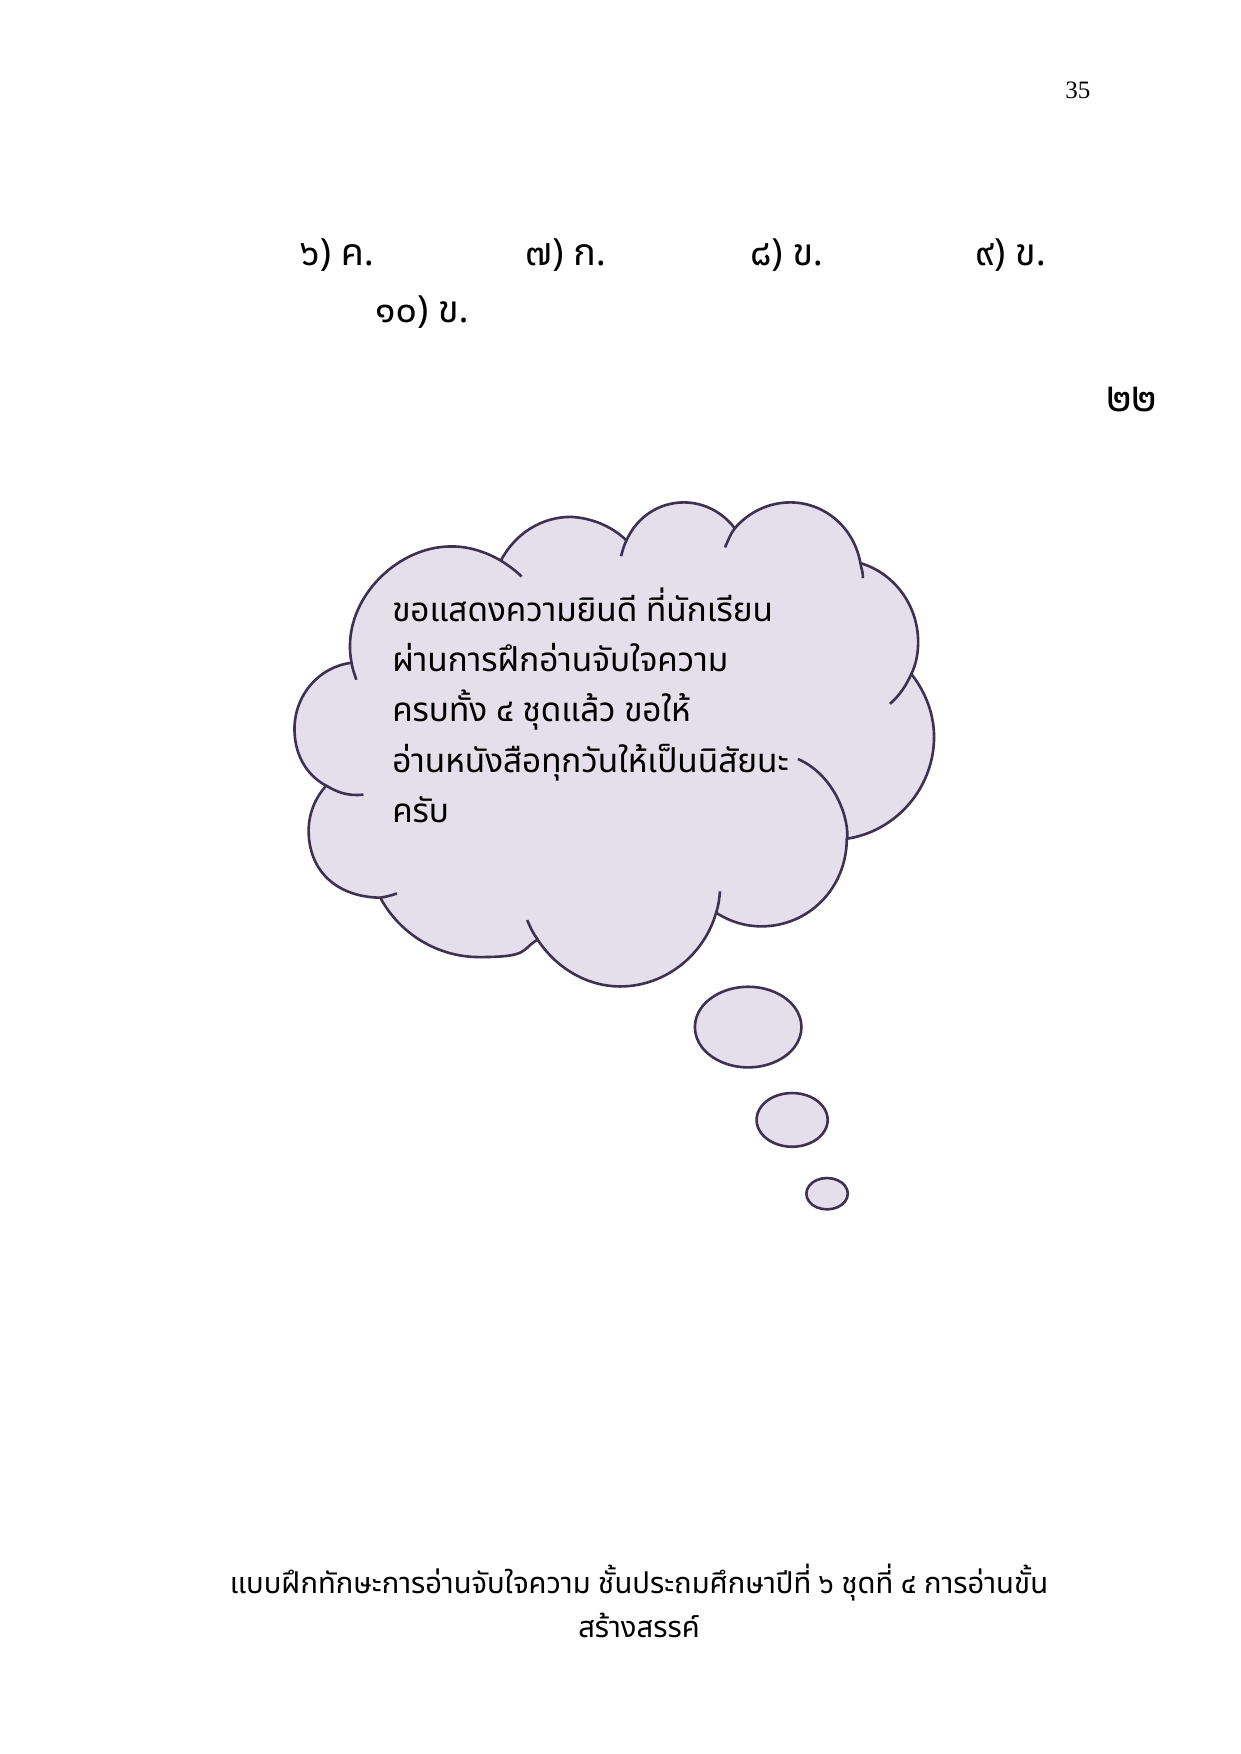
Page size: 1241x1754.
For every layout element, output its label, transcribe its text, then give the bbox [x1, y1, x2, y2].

text ๖) ค. ๗) ก. ๘) ข. ๙) ข. ๑๐) ข. [225, 225, 1090, 339]
